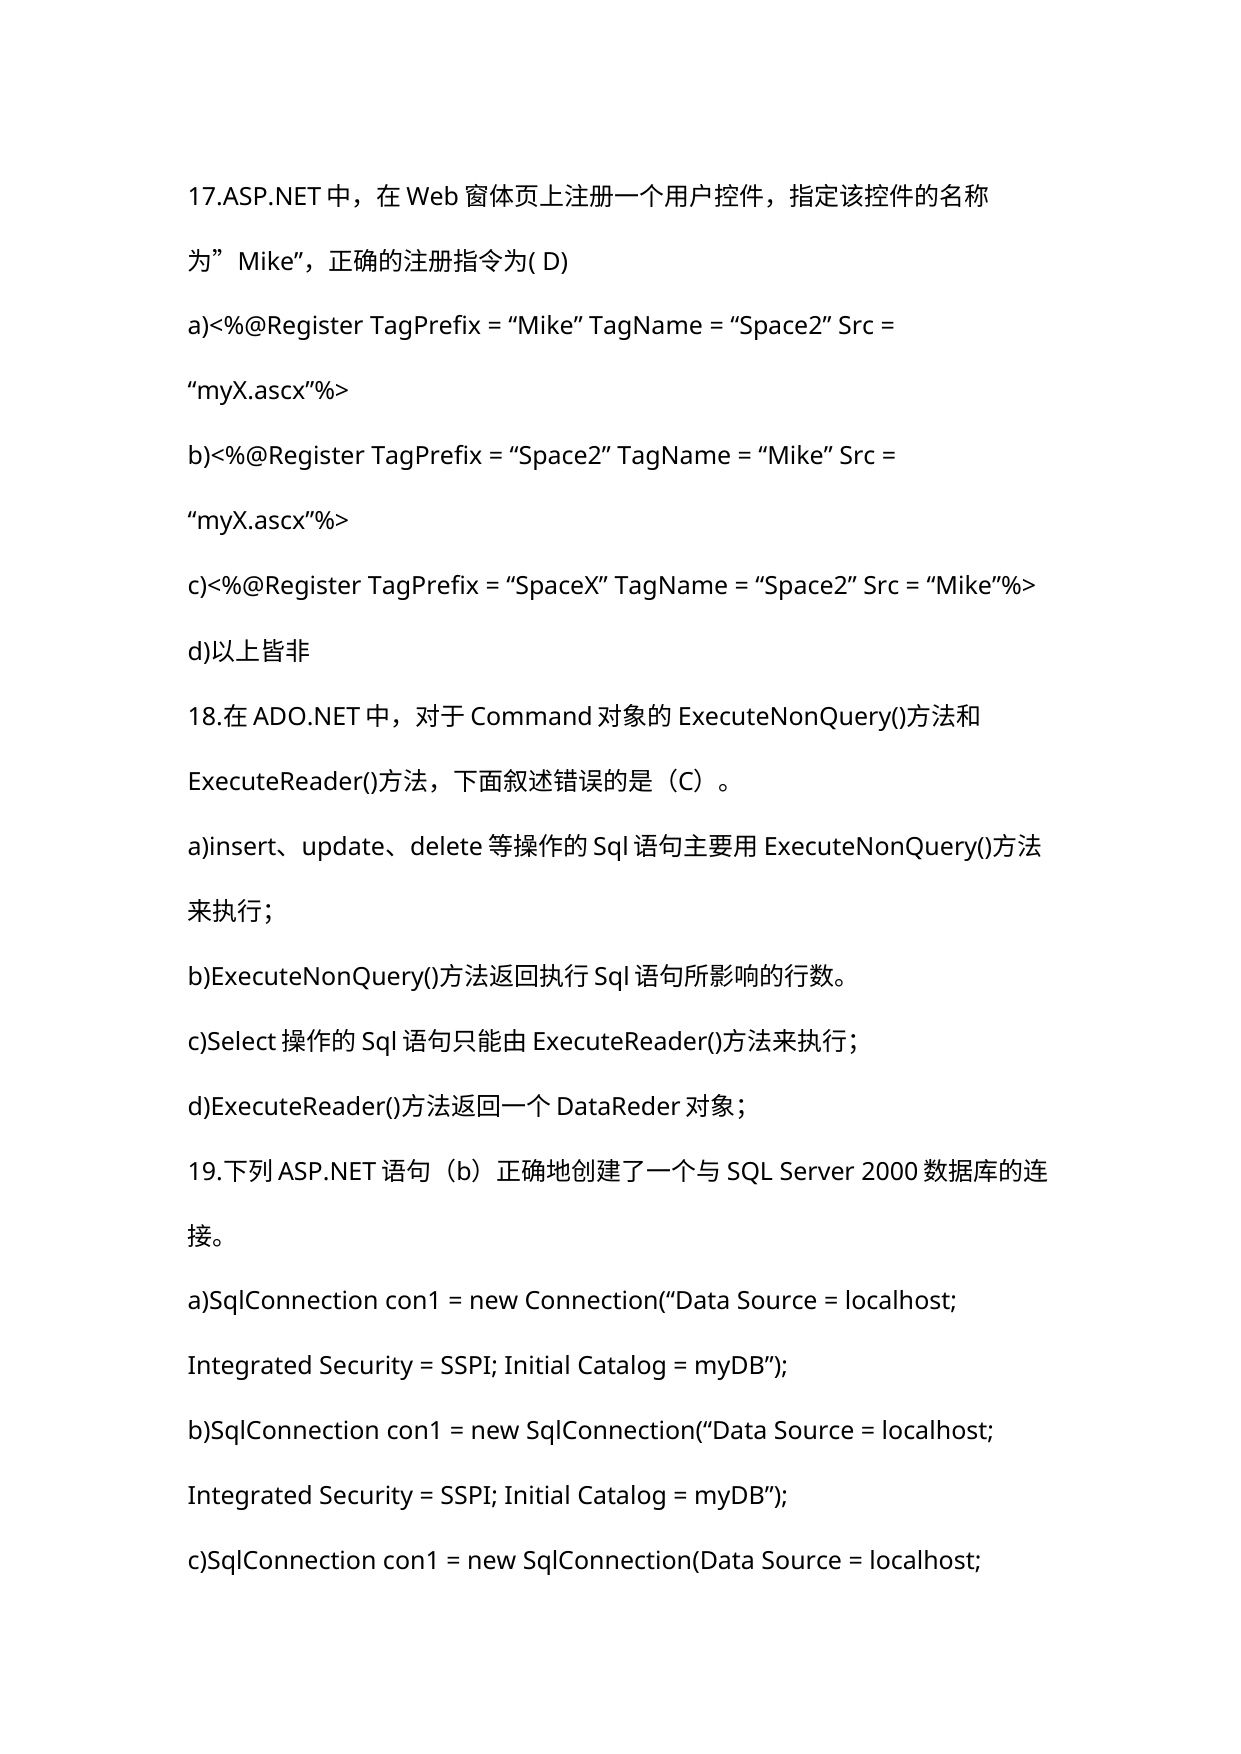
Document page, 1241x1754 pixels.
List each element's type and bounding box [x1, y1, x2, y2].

text [187, 162, 1053, 1592]
